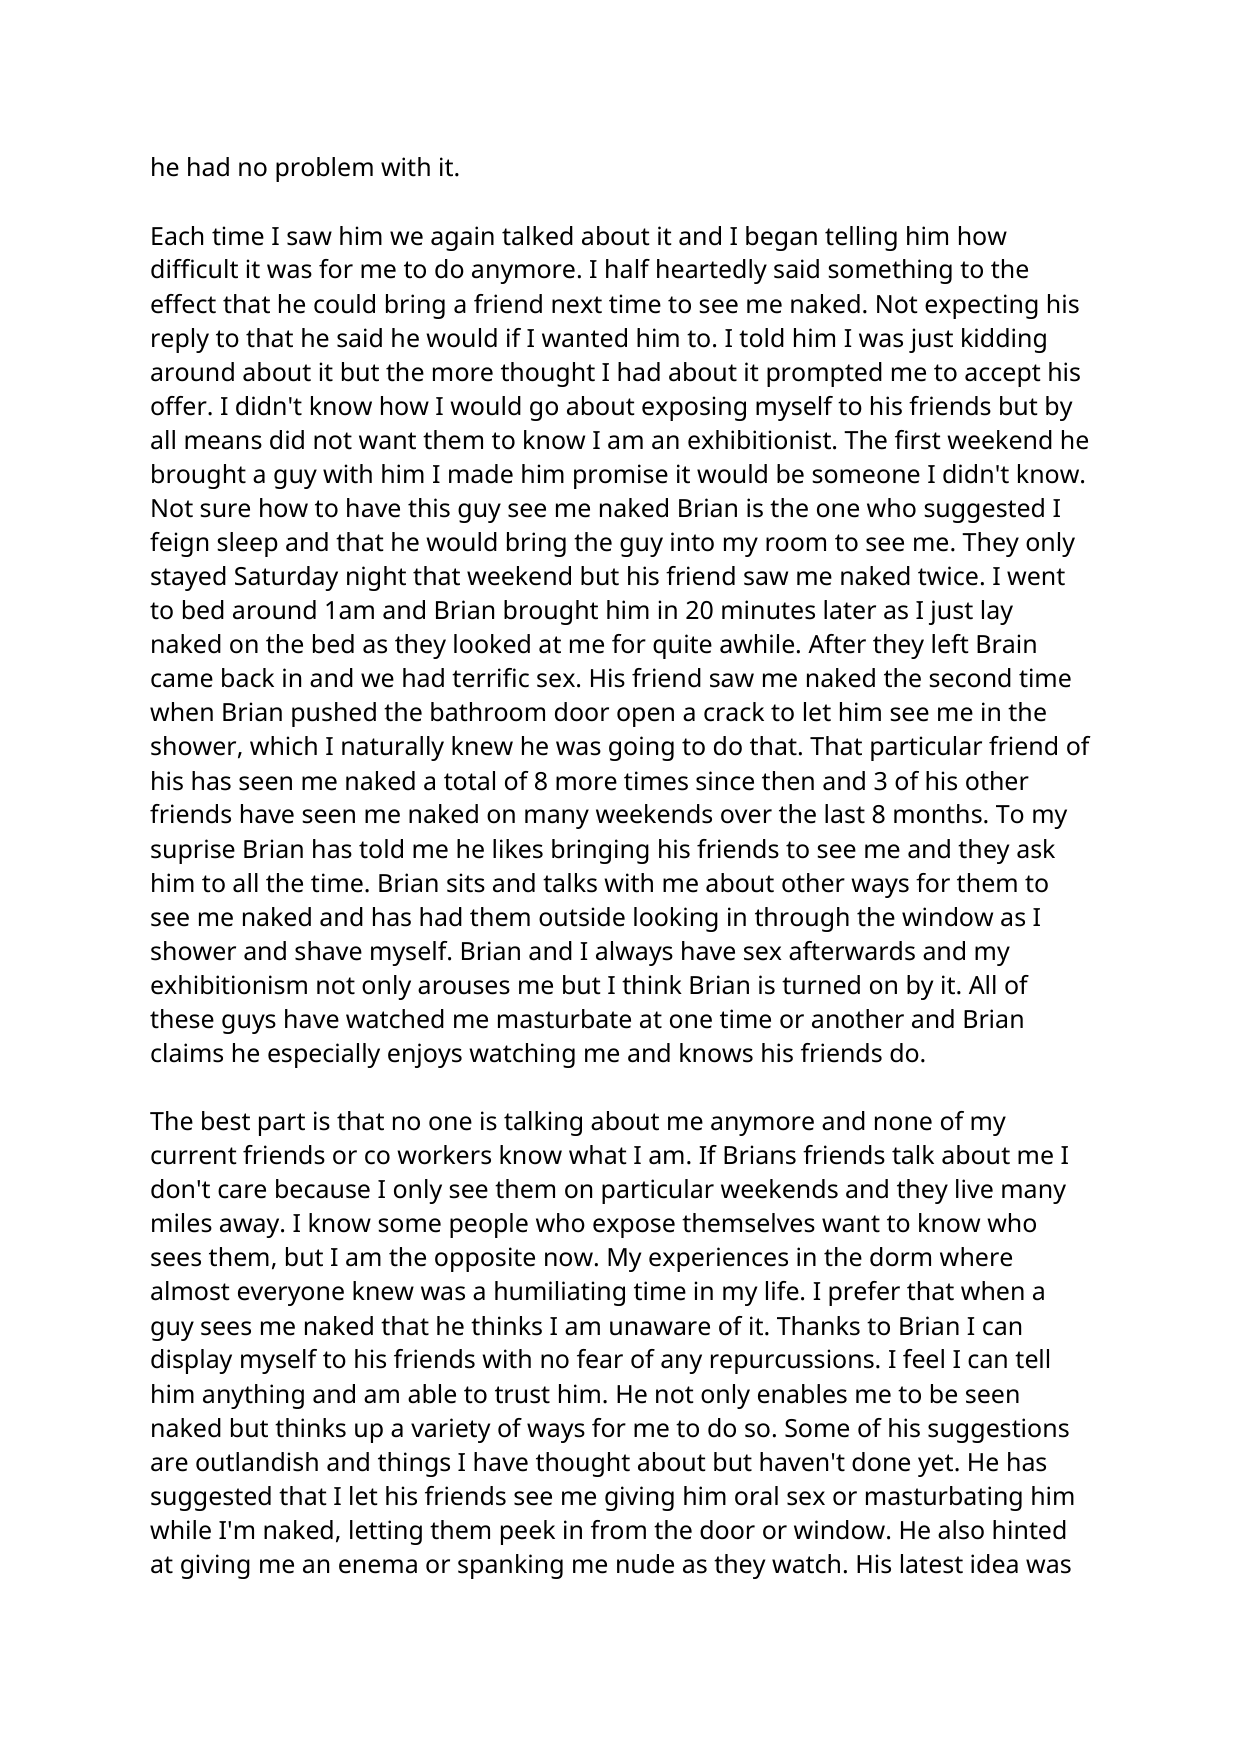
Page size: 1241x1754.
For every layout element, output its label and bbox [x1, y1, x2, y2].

text [150, 150, 1090, 1581]
